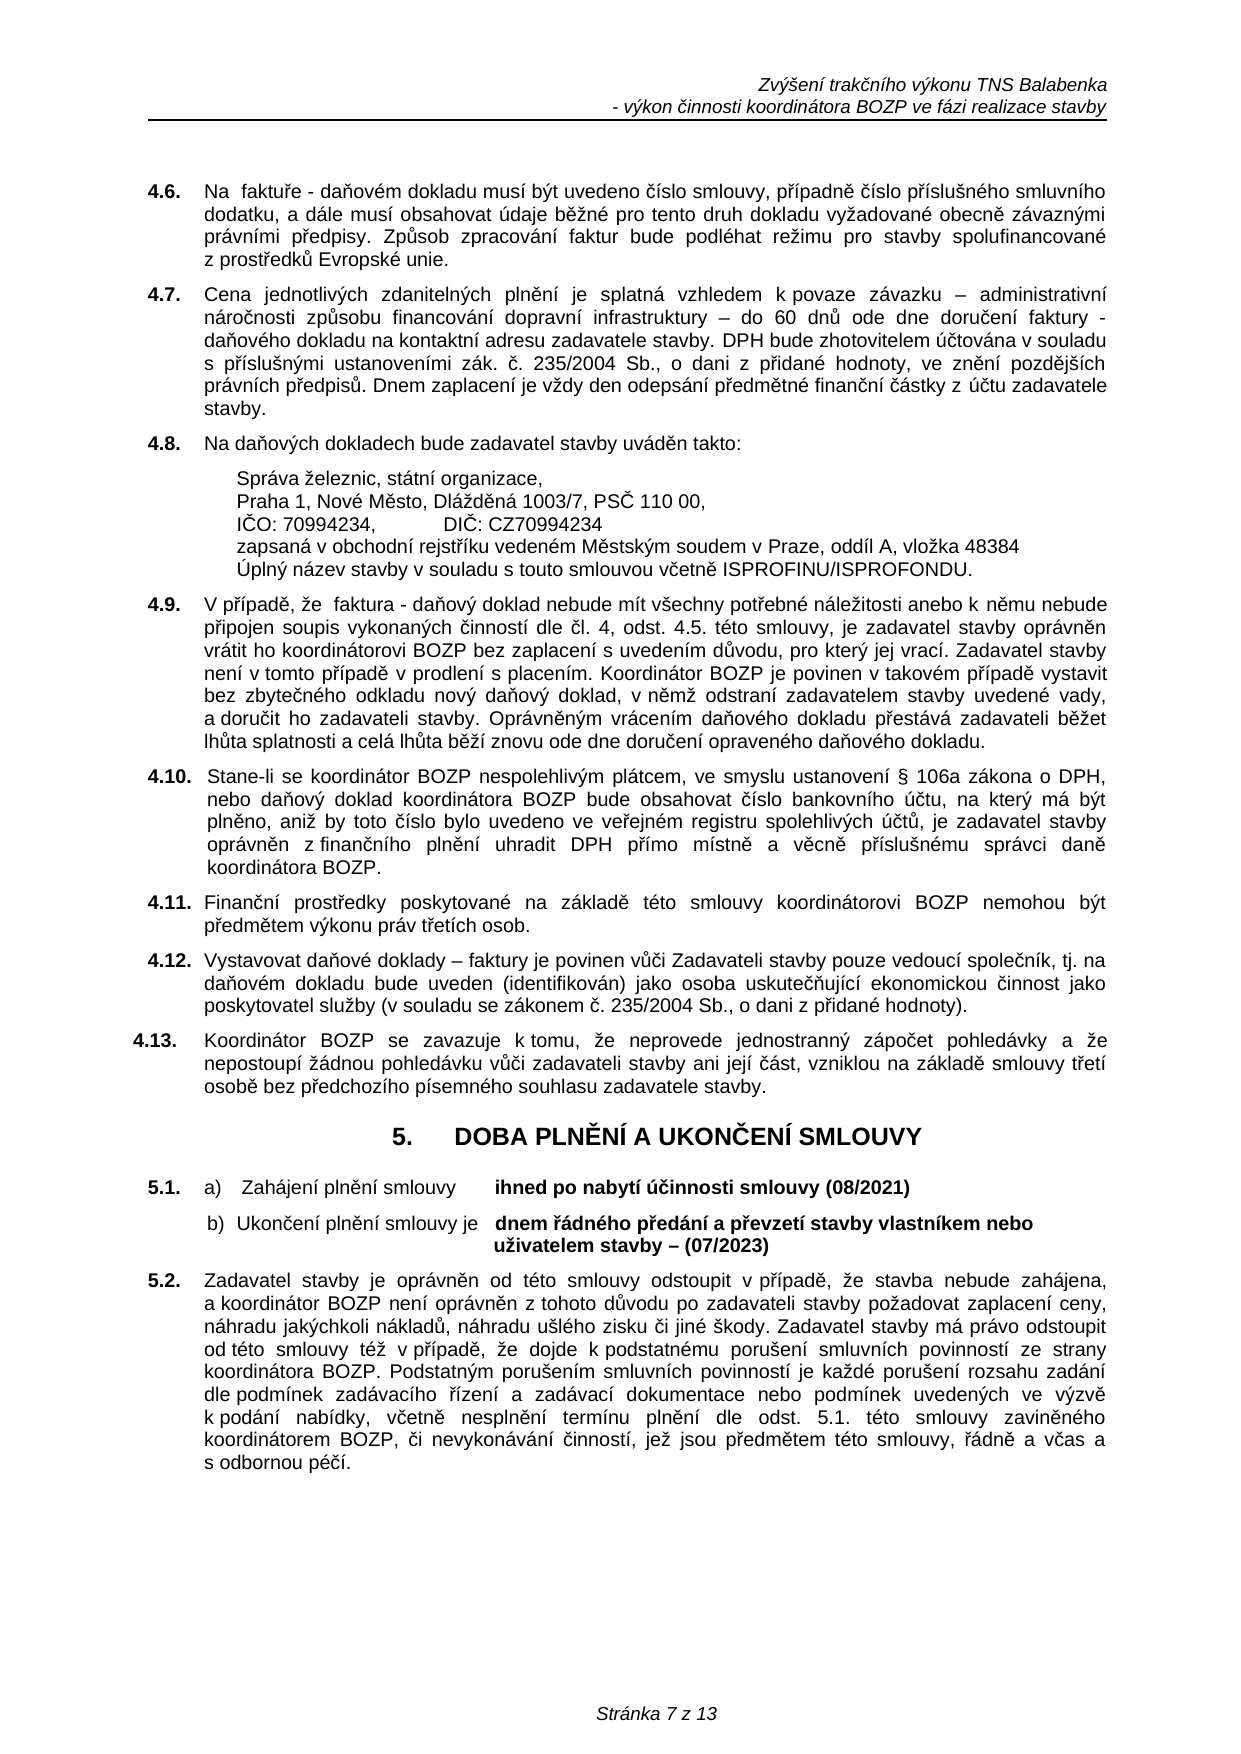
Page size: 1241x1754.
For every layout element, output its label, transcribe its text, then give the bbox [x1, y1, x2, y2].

text uživatelem stavby – (07/2023) [279, 1234, 1107, 1257]
text 4.13. Koordinátor BOZP se zavazuje k tomu, že neprovede jednostranný zápočet pohledávky a že nepostoupí žádnou pohledávku vůči zadavateli stavby ani její část, vzniklou na základě smlouvy třetí osobě bez předchozího písemného souhlasu zadavatele stavby. [133, 1029, 1107, 1097]
list 4.10. Stane-li se koordinátor BOZP nespolehlivým plátcem, ve smyslu ustanovení § 106a zákona o DPH, nebo daňový doklad koordinátora BOZP bude obsahovat číslo bankovního účtu, na který má být plněno, aniž by toto číslo bylo uvedeno ve veřejném registru spolehlivých účtů, je zadavatel stavby oprávněn z finančního plnění uhradit DPH přímo místně a věcně příslušnému správci daně koordinátora BOZP. [148, 765, 1107, 878]
text 4.9. V případě, že faktura - daňový doklad nebude mít všechny potřebné náležitosti anebo k němu nebude připojen soupis vykonaných činností dle čl. 4, odst. 4.5. této smlouvy, je zadavatel stavby oprávněn vrátit ho koordinátorovi BOZP bez zaplacení s uvedením důvodu, pro který jej vrací. Zadavatel stavby není v tomto případě v prodlení s placením. Koordinátor BOZP je povinen v takovém případě vystavit bez zbytečného odkladu nový daňový doklad, v němž odstraní zadavatelem stavby uvedené vady, a doručit ho zadavateli stavby. Oprávněným vrácením daňového dokladu přestává zadavateli běžet lhůta splatnosti a celá lhůta běží znovu ode dne doručení opraveného daňového dokladu. [148, 593, 1107, 752]
text IČO: 70994234, DIČ: CZ70994234 [236, 513, 1107, 535]
text zapsaná v obchodní rejstříku vedeném Městským soudem v Praze, oddíl A, vložka 48384 [236, 535, 1107, 558]
list a) Zahájení plnění smlouvy ihned po nabytí účinnosti smlouvy (08/2021) [148, 1176, 1107, 1199]
text 4.11. Finanční prostředky poskytované na základě této smlouvy koordinátorovi BOZP nemohou být předmětem výkonu práv třetích osob. [148, 891, 1107, 936]
text Úplný název stavby v souladu s touto smlouvou včetně ISPROFINU/ISPROFONDU. [236, 558, 1107, 581]
text Správa železnic, státní organizace, [236, 467, 1107, 490]
text Praha 1, Nové Město, Dlážděná 1003/7, PSČ 110 00, [236, 490, 1107, 513]
list Zadavatel stavby je oprávněn od této smlouvy odstoupit v případě, že stavba nebude zahájena, a koordinátor BOZP není oprávněn z tohoto důvodu po zadavateli stavby požadovat zaplacení ceny, náhradu jakýchkoli nákladů, náhradu ušlého zisku či jiné škody. Zadavatel stavby má právo odstoupit od této smlouvy též v případě, že dojde k podstatnému porušení smluvních povinností ze strany koordinátora BOZP. Podstatným porušením smluvních povinností je každé porušení rozsahu zadání dle podmínek zadávacího řízení a zadávací dokumentace nebo podmínek uvedených ve výzvě k podání nabídky, včetně nesplnění termínu plnění dle odst. 5.1. této smlouvy zaviněného koordinátorem BOZP, či nevykonávání činností, jež jsou předmětem této smlouvy, řádně a včas a s odbornou péčí. [148, 1269, 1107, 1474]
list Ukončení plnění smlouvy je dnem řádného předání a převzetí stavby vlastníkem nebo [207, 1211, 1107, 1234]
text 4.12. Vystavovat daňové doklady – faktury je povinen vůči Zadavateli stavby pouze vedoucí společník, tj. na daňovém dokladu bude uveden (identifikován) jako osoba uskutečňující ekonomickou činnost jako poskytovatel služby (v souladu se zákonem č. 235/2004 Sb., o dani z přidané hodnoty). [148, 949, 1107, 1017]
text 4.8. Na daňových dokladech bude zadavatel stavby uváděn takto: [148, 432, 1107, 455]
subtitle 5. DOBA PLNĚNÍ a ukončení smlouvy [148, 1122, 1167, 1151]
text 4.6. Na faktuře - daňovém dokladu musí být uvedeno číslo smlouvy, případně číslo příslušného smluvního dodatku, a dále musí obsahovat údaje běžné pro tento druh dokladu vyžadované obecně závaznými právními předpisy. Způsob zpracování faktur bude podléhat režimu pro stavby spolufinancované z prostředků Evropské unie. [148, 180, 1107, 271]
text 4.7. Cena jednotlivých zdanitelných plnění je splatná vzhledem k povaze závazku – administrativní náročnosti způsobu financování dopravní infrastruktury – do 60 dnů ode dne doručení faktury - daňového dokladu na kontaktní adresu zadavatele stavby. DPH bude zhotovitelem účtována v souladu s příslušnými ustanoveními zák. č. 235/2004 Sb., o dani z přidané hodnoty, ve znění pozdějších právních předpisů. Dnem zaplacení je vždy den odepsání předmětné finanční částky z účtu zadavatele stavby. [148, 283, 1107, 419]
